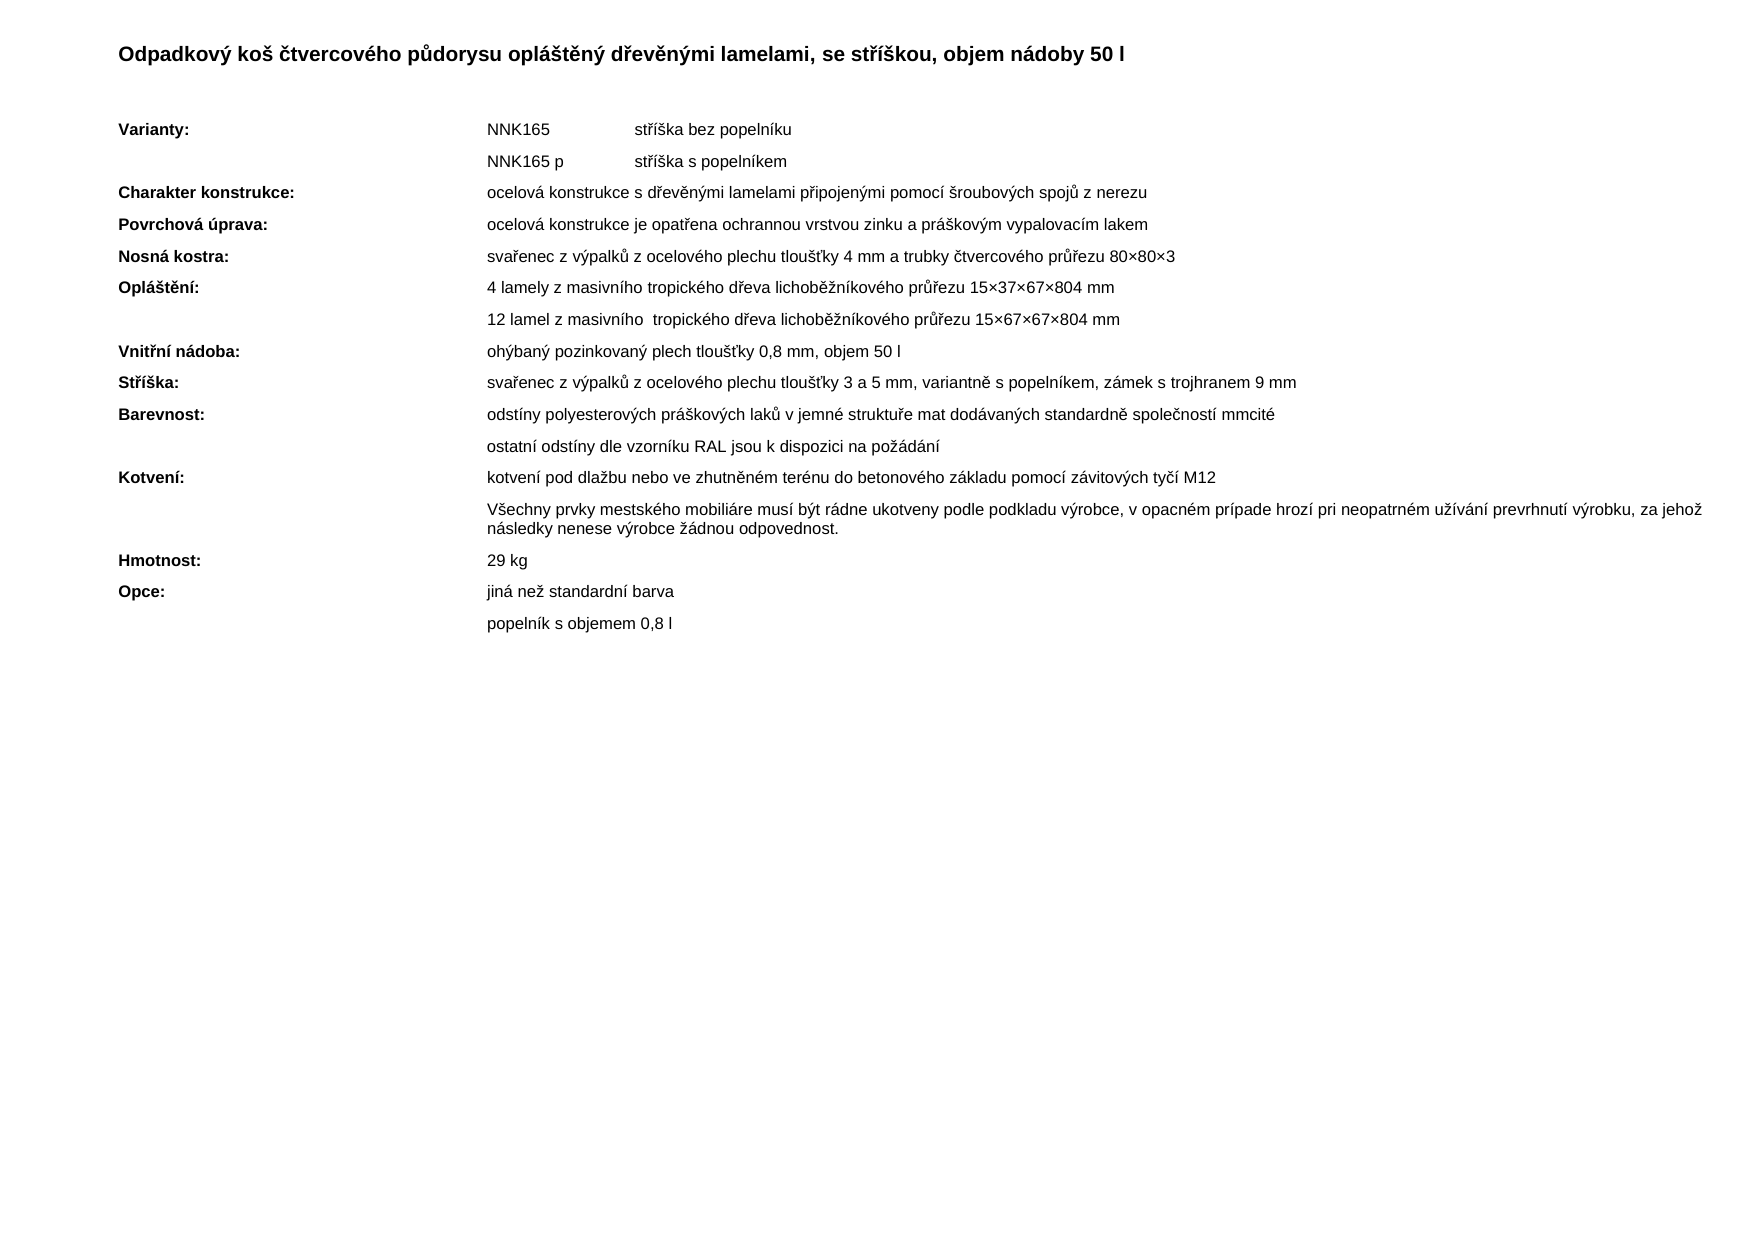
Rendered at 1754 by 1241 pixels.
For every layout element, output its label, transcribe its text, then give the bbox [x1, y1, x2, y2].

text Varianty: NNK165 stříška bez popelníku [118, 120, 1721, 139]
text Barevnost: odstíny polyesterových práškových laků v jemné struktuře mat dodávaných standardně společností mmcité [118, 405, 1721, 424]
text Kotvení: kotvení pod dlažbu nebo ve zhutněném terénu do betonového základu pomocí závitových tyčí M12 [118, 468, 1721, 487]
text Hmotnost: 29 kg [118, 551, 1721, 570]
text Nosná kostra: svařenec z výpalků z ocelového plechu tloušťky 4 mm a trubky čtvercového průřezu 80×80×3 [118, 246, 1721, 266]
text Charakter konstrukce: ocelová konstrukce s dřevěnými lamelami připojenými pomocí šroubových spojů z nerezu [118, 183, 1721, 202]
text popelník s objemem 0,8 l [118, 614, 1721, 633]
text ostatní odstíny dle vzorníku RAL jsou k dispozici na požádání [413, 436, 1721, 456]
text Odpadkový koš čtvercového půdorysu opláštěný dřevěnými lamelami, se stříškou, objem nádoby 50 l [118, 42, 1721, 66]
text Opláštění: 4 lamely z masivního tropického dřeva lichoběžníkového průřezu 15×37×67× [118, 278, 1721, 297]
text 12 lamel z masivního tropického dřeva lichoběžníkového průřezu 15×67×67× [118, 310, 1721, 329]
text Stříška: svařenec z výpalků z ocelového plechu tloušťky 3 a 5 mm, variantně s popelníkem, zámek s trojhranem 9 mm [118, 373, 1721, 392]
text NNK165 p stříška s popelníkem [118, 151, 1721, 171]
text Opce: jiná než standardní barva [118, 582, 1721, 601]
text Všechny prvky mestského mobiliáre musí být rádne ukotveny podle podkladu výrobce, v opacném prípade hrozí pri neopatrném užívání prevrhnutí výrobku, za jehož následky nenese výrobce žádnou odpovednost. [487, 500, 1721, 538]
text Povrchová úprava: ocelová konstrukce je opatřena ochrannou vrstvou zinku a práškovým vypalovacím lakem [118, 215, 1721, 234]
text Vnitřní nádoba: ohýbaný pozinkovaný plech tloušťky 0,8 mm, objem 50 l [118, 341, 1721, 361]
